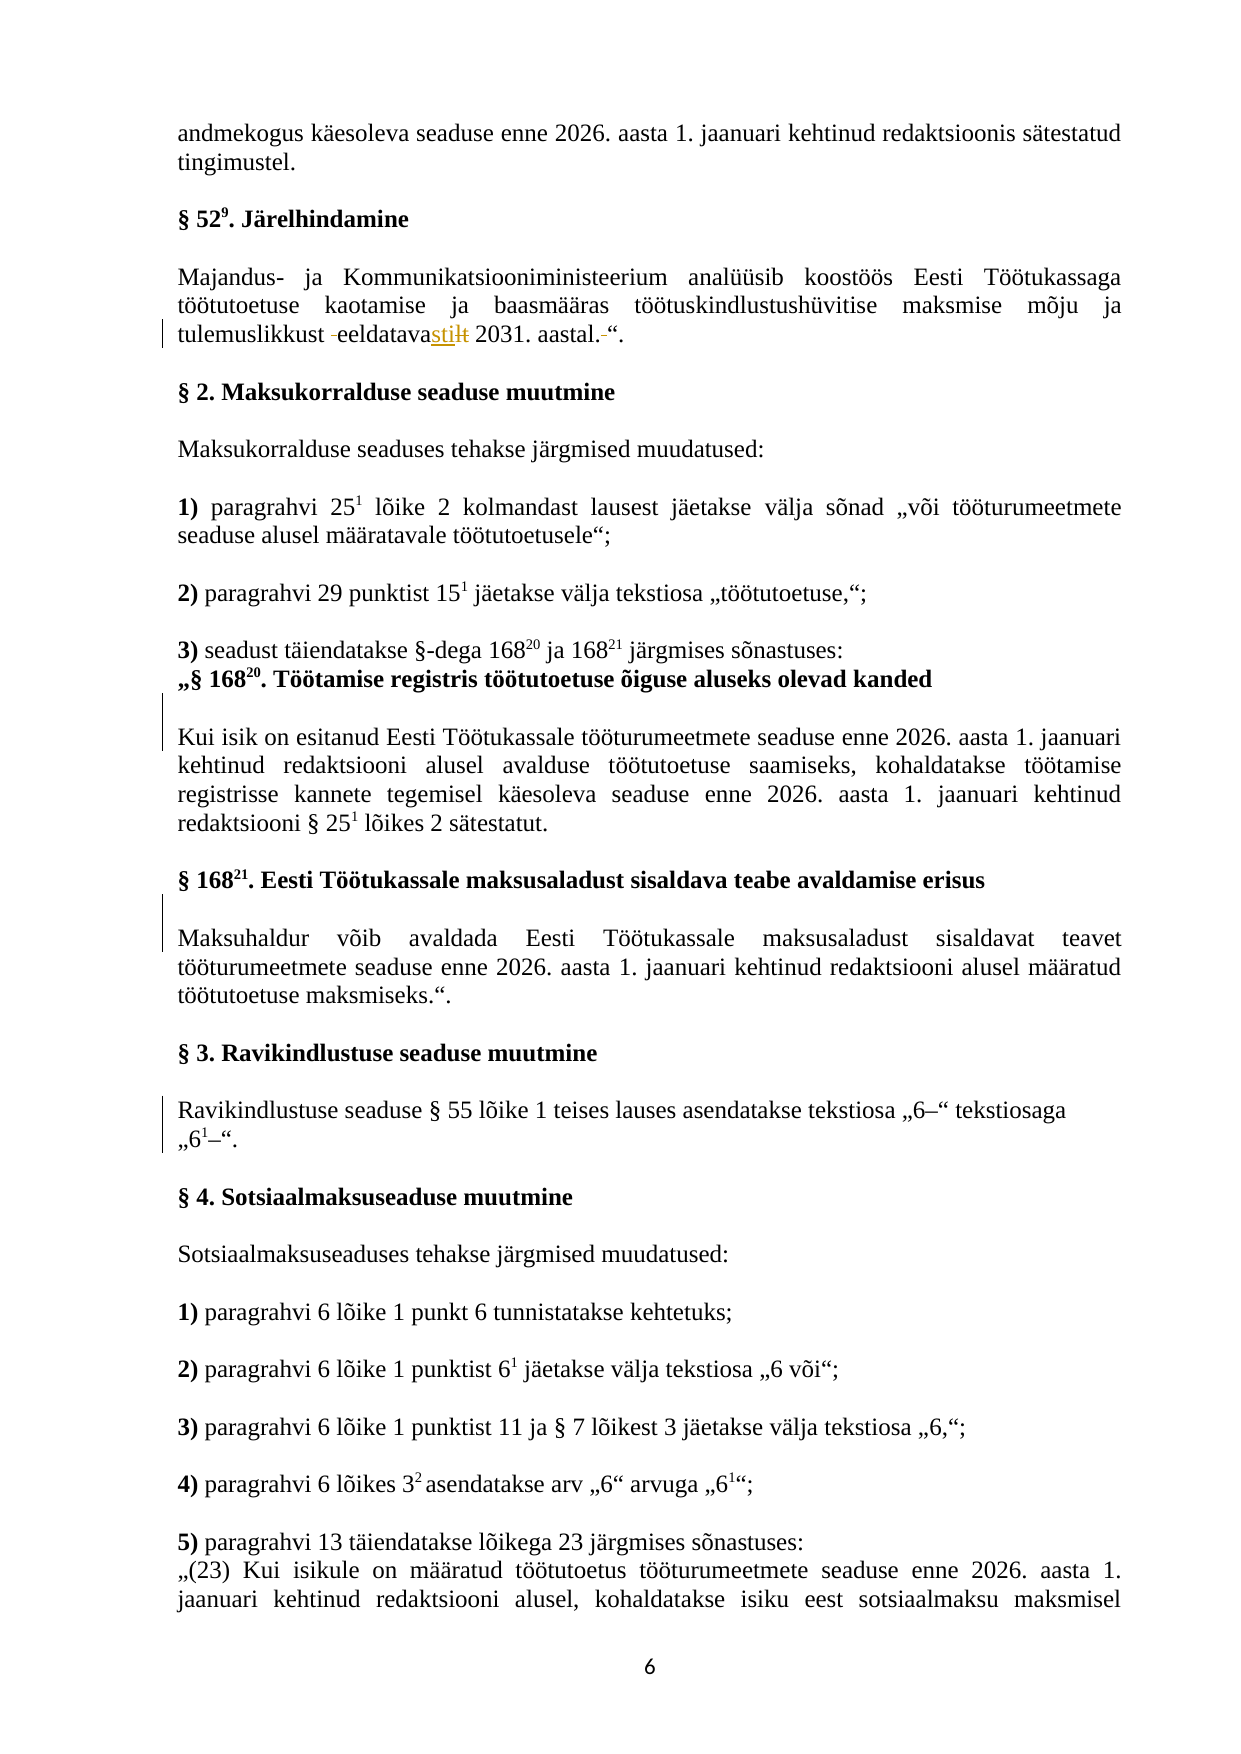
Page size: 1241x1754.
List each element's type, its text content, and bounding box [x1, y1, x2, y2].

text 5) paragrahvi 13 täiendatakse lõikega 23 järgmises sõnastuses: [177, 1527, 1122, 1556]
text 3) paragrahvi 6 lõike 1 punktist 11 ja § 7 lõikest 3 jäetakse välja tekstiosa „6,“; [177, 1412, 1122, 1441]
text Maksukorralduse seaduses tehakse järgmised muudatused: [177, 434, 1122, 463]
text 1) paragrahvi 251 lõike 2 kolmandast lausest jäetakse välja sõnad „või tööturumeetmete seaduse alusel määratavale töötutoetusele“; [177, 492, 1122, 549]
text § 16821. Eesti Töötukassale maksusaladust sisaldava teabe avaldamise erisus [177, 866, 1122, 894]
text „61–“. [177, 1124, 1122, 1153]
text 2) paragrahvi 6 lõike 1 punktist 61 jäetakse välja tekstiosa „6 või“; [177, 1354, 1122, 1383]
text 1) paragrahvi 6 lõike 1 punkt 6 tunnistatakse kehtetuks; [177, 1297, 1122, 1326]
text „§ 16820. Töötamise registris töötutoetuse õiguse aluseks olevad kanded [177, 664, 1122, 693]
text Sotsiaalmaksuseaduses tehakse järgmised muudatused: [177, 1239, 1122, 1268]
text Kui isik on esitanud Eesti Töötukassale tööturumeetmete seaduse enne 2026. aasta 1. jaanuari kehtinud redaktsiooni alusel avalduse töötutoetuse saamiseks, kohaldatakse töötamise registrisse kannete tegemisel käesoleva seaduse enne 2026. aasta 1. jaanuari kehtinud redaktsiooni § 251 lõikes 2 sätestatut. [177, 722, 1122, 837]
text 2) paragrahvi 29 punktist 151 jäetakse välja tekstiosa „töötutoetuse,“; [177, 578, 1122, 607]
text 3) seadust täiendatakse §-dega 16820 ja 16821 järgmises sõnastuses: [177, 636, 1122, 664]
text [177, 1556, 1122, 1613]
text Maksuhaldur võib avaldada Eesti Töötukassale maksusaladust sisaldavat teavet tööturumeetmete seaduse enne 2026. aasta 1. jaanuari kehtinud redaktsiooni alusel määratud töötutoetuse maksmiseks.“. [177, 923, 1122, 1009]
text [177, 118, 1122, 176]
text § 2. Maksukorralduse seaduse muutmine [177, 377, 1122, 406]
text Majandus- ja Kommunikatsiooniministeerium analüüsib koostöös Eesti Töötukassaga töötutoetuse kaotamise ja baasmääras töötuskindlustushüvitise maksmise mõju ja tulemuslikkust eeldatava 2031. aastal.“. [177, 262, 1122, 348]
text § 529. Järelhindamine [177, 204, 1122, 233]
text § 4. Sotsiaalmaksuseaduse muutmine [177, 1182, 1122, 1211]
text 4) paragrahvi 6 lõikes 32 asendatakse arv „6“ arvuga „61“; [177, 1469, 1122, 1498]
text Ravikindlustuse seaduse § 55 lõike 1 teises lauses asendatakse tekstiosa „6–“ tekstiosaga [177, 1096, 1122, 1124]
text § 3. Ravikindlustuse seaduse muutmine [177, 1038, 1122, 1067]
